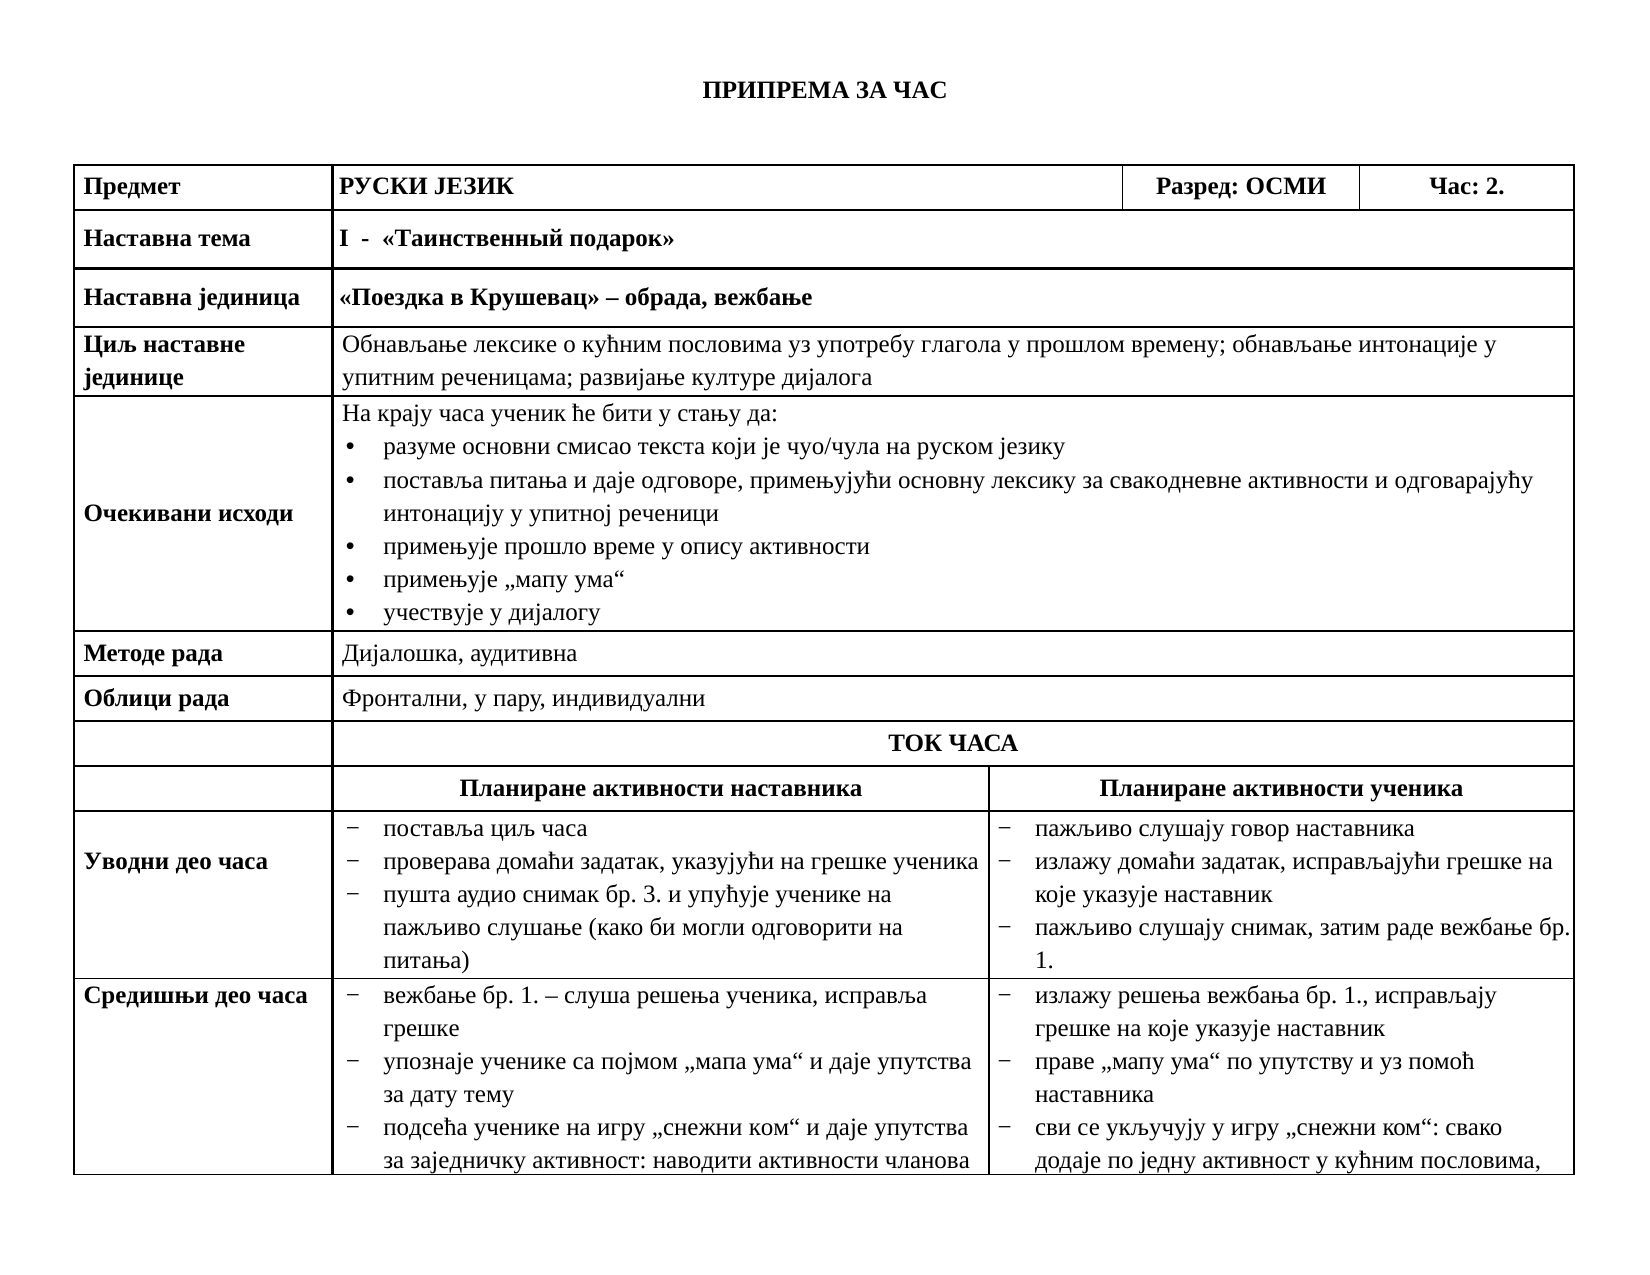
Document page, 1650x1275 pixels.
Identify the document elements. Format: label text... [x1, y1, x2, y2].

table_cell Методе рада [75, 632, 331, 675]
table_cell Циљ наставне јединице [75, 328, 331, 395]
table_cell [75, 722, 331, 765]
table_cell Дијалошка, аудитивна [334, 632, 1573, 675]
table_cell Наставна јединица [75, 270, 331, 326]
table_cell Облици рада [75, 677, 331, 720]
table_cell Фронтални, у пару, индивидуални [334, 677, 1573, 720]
table_header Разред: ОСМИ [1123, 166, 1359, 208]
table_cell Очекивани исходи [75, 397, 331, 630]
table_cell Наставна тема [75, 211, 331, 267]
table_cell «Поездка в Крушевац» – обрада, вежбање [334, 270, 1573, 326]
table_cell ТОК ЧАСА [334, 722, 1573, 765]
table_cell [75, 767, 331, 810]
table_cell поставља циљ часа проверава домаћи задатак, указујући на грешке ученика пушта аудио снимак бр. 3. и упућује ученике на пажљиво слушање (како би могли одговорити на питања) [334, 812, 988, 978]
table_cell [990, 979, 1573, 1174]
table_header РУСКИ ЈЕЗИК [334, 166, 1122, 208]
table_cell пажљиво слушају говор наставника излажу домаћи задатак, исправљајући грешке на које указује наставник пажљиво слушају снимак, затим раде вежбање бр. 1. [990, 812, 1573, 978]
table_header Час: 2. [1360, 166, 1573, 208]
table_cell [334, 979, 988, 1174]
table_cell Обнављање лексике о кућним пословима уз употребу глагола у прошлом времену; обнављање интонације у упитним реченицама; развијање културе дијалога [334, 328, 1573, 395]
table_cell I - «Таинственный подарок» [334, 211, 1573, 267]
table_cell Средишњи део часа [75, 979, 331, 1174]
table_cell На крају часа ученик ће бити у стању да: разуме основни смисао текста који је чуо/чула на руском језику поставља питања и даје одговоре, примењујући основну лексику за свакодневне активности и одговарајућу интонацију у упитној реченици примењује прошло време у опису активности примењује „мапу ума“ учествује у дијалогу [334, 397, 1573, 630]
table_cell Планиране активности наставника [334, 767, 988, 810]
table_cell Уводни део часа [75, 812, 331, 978]
text ПРИПРЕМА ЗА ЧАС [75, 75, 1575, 104]
table_cell Планиране активности ученика [990, 767, 1573, 810]
table_header Предмет [75, 166, 331, 208]
